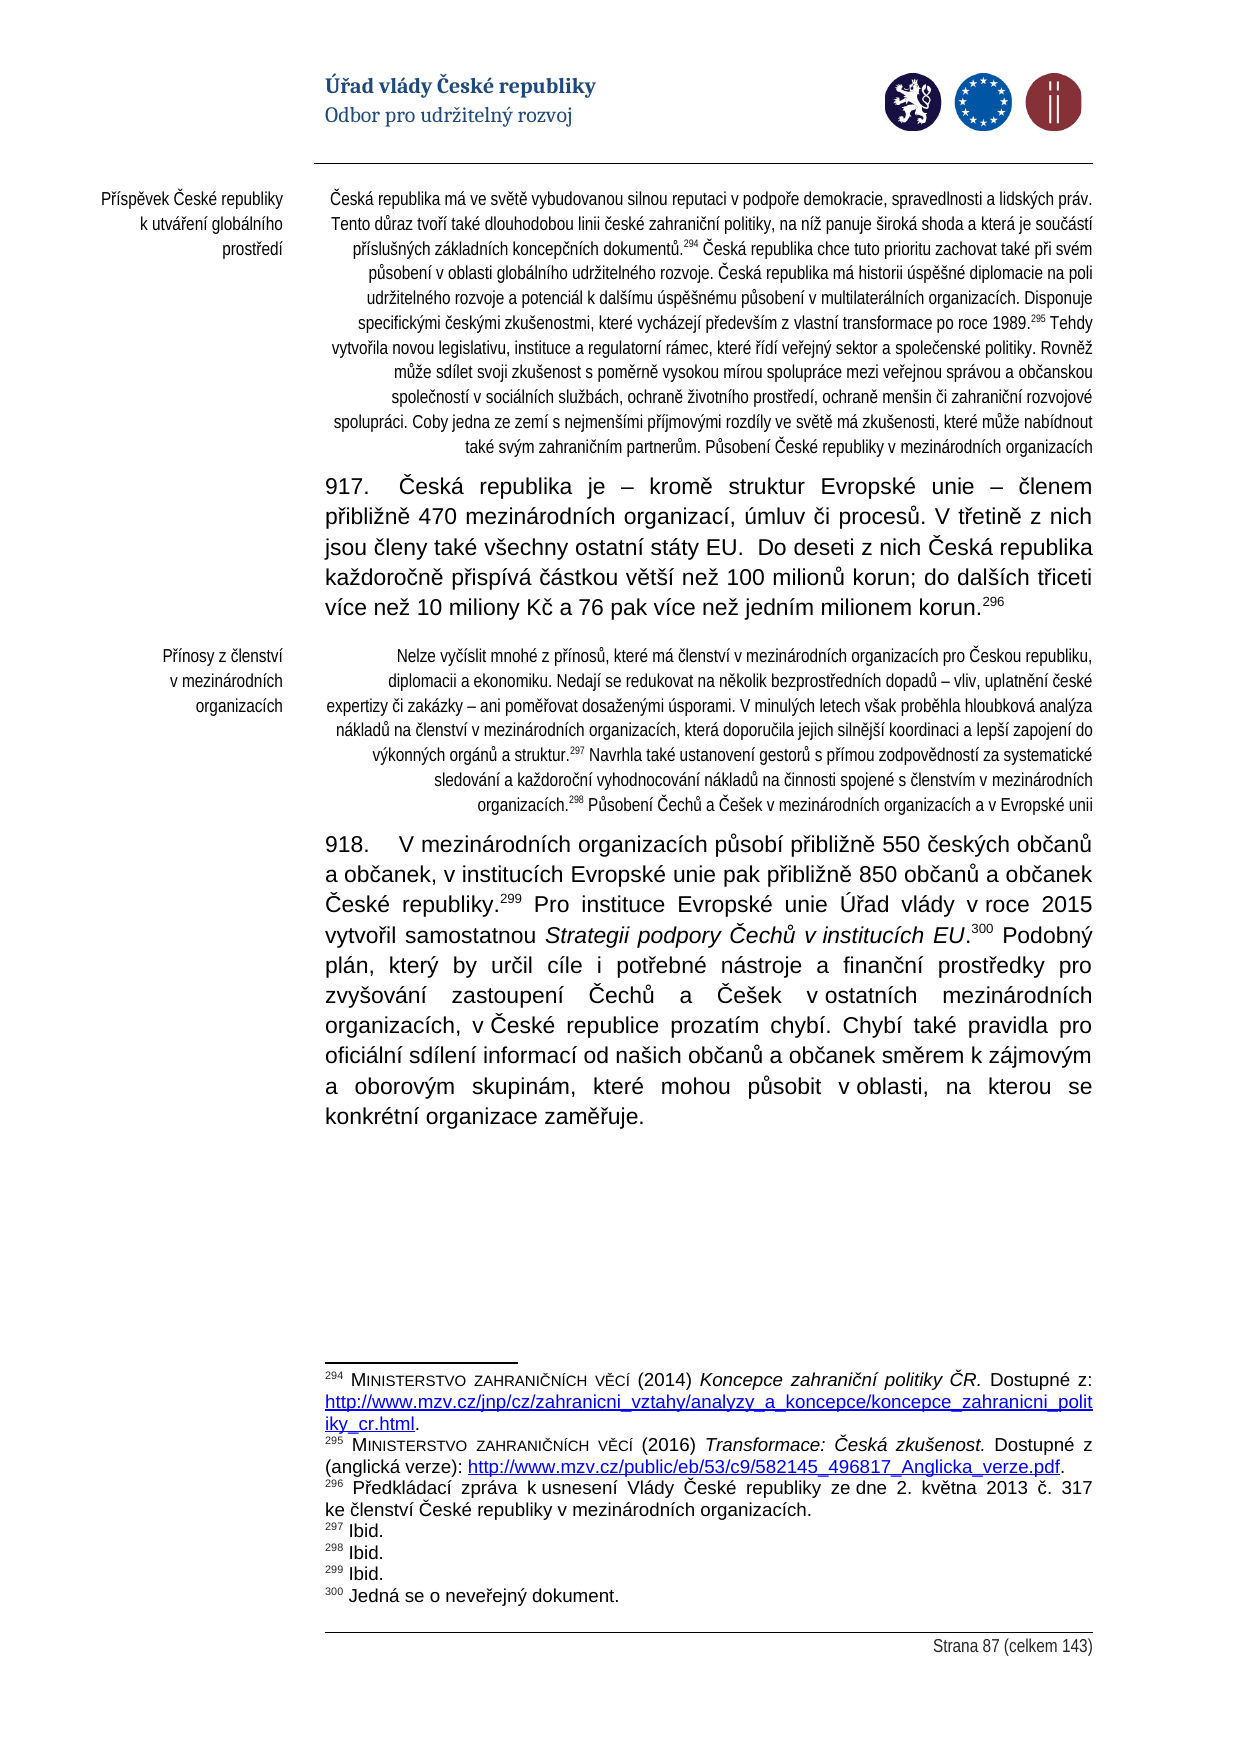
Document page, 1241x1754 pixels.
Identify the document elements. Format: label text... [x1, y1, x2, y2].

picture [885, 73, 1082, 131]
text V mezinárodních organizacích působí přibližně 550 českých občanů a občanek, v institucích Evropské unie pak přibližně 850 občanů a občanek České republiky. Pro instituce Evropské unie Úřad vlády v roce 2015 vytvořil samostatnou Strategii podpory Čechů v institucích EU. Podobný plán, který by určil cíle i potřebné nástroje a finanční prostředky pro zvyšování zastoupení Čechů a Češek v ostatních mezinárodních organizacích, v České republice prozatím chybí. Chybí také pravidla pro oficiální sdílení informací od našich občanů a občanek směrem k zájmovým a oborovým skupinám, které mohou působit v oblasti, na kterou se konkrétní organizace zaměřuje. [325, 831, 1093, 1129]
text Příspěvek České republiky k utváření globálního prostředí [82, 188, 283, 259]
text Působení Čechů a Češek v mezinárodních organizacích a v Evropské unii [325, 645, 1093, 815]
text Přínosy z členství v mezinárodních organizacích [82, 645, 283, 716]
text Česká republika je – kromě struktur Evropské unie – členem přibližně 470 mezinárodních organizací, úmluv či procesů. V třetině z nich jsou členy také všechny ostatní státy EU. Do deseti z nich Česká republika každoročně přispívá částkou větší než 100 milionů korun; do dalších třiceti více než 10 miliony Kč a 76 pak více než jedním milionem korun. [325, 473, 1093, 620]
text Působení České republiky v mezinárodních organizacích [325, 188, 1093, 457]
